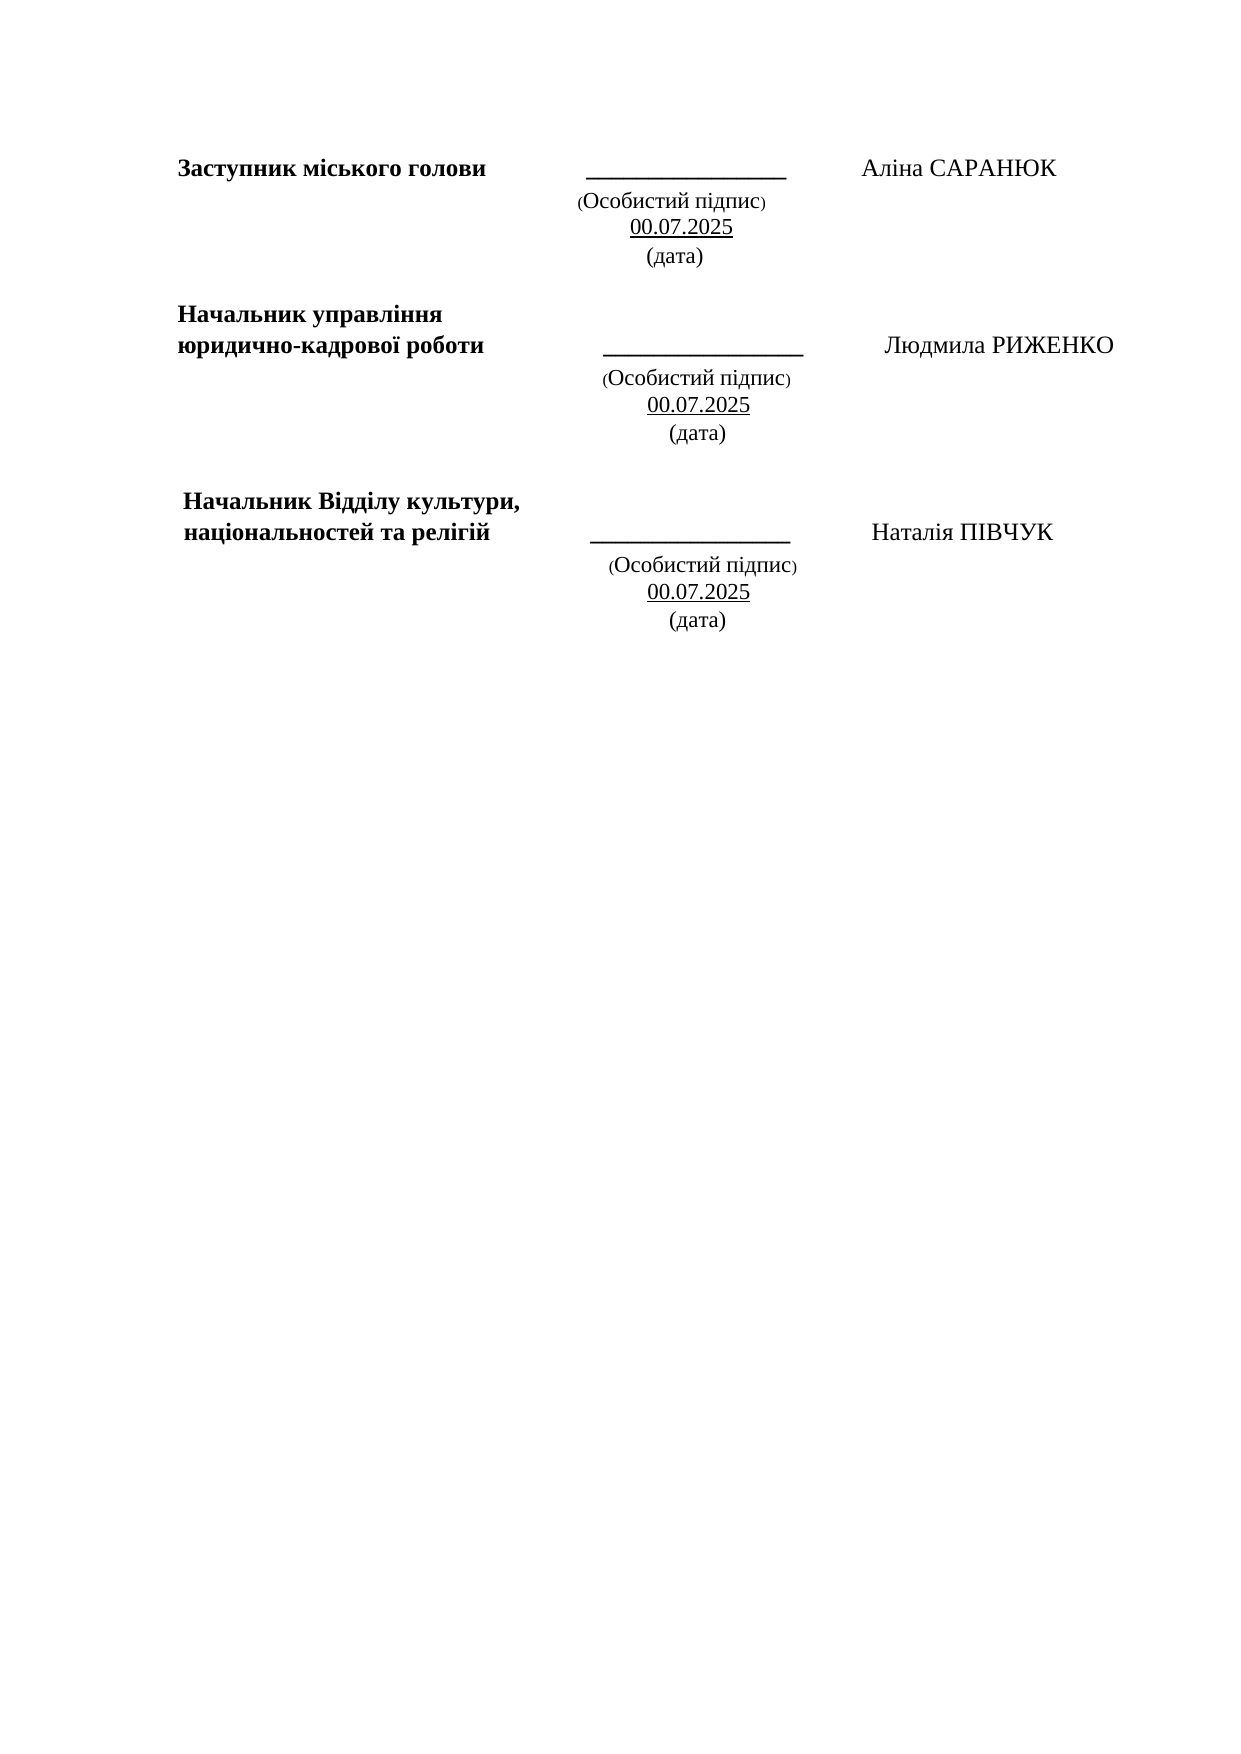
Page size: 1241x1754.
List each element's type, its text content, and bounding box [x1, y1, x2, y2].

text юридично-кадрової роботи ________________ Людмила РИЖЕНКО [177, 330, 1152, 358]
subtitle (Особистий підпис) [177, 187, 1152, 213]
text 00.07.2025 [177, 213, 1152, 240]
text (дата) [177, 606, 1152, 632]
text національностей та релігій ________________ Наталія ПІВЧУК [177, 517, 1152, 546]
text (дата) [177, 419, 1152, 445]
text Начальник Відділу культури, [177, 486, 1152, 514]
subtitle (Особистий підпис) [177, 551, 1152, 578]
text Заступник міського голови ________________ Аліна САРАНЮК [177, 153, 1152, 181]
text 00.07.2025 [177, 578, 1152, 604]
text 00.07.2025 [177, 391, 1152, 417]
subtitle (Особистий підпис) [177, 364, 1152, 391]
text Начальник управління [177, 299, 1152, 327]
text (дата) [177, 242, 1152, 268]
